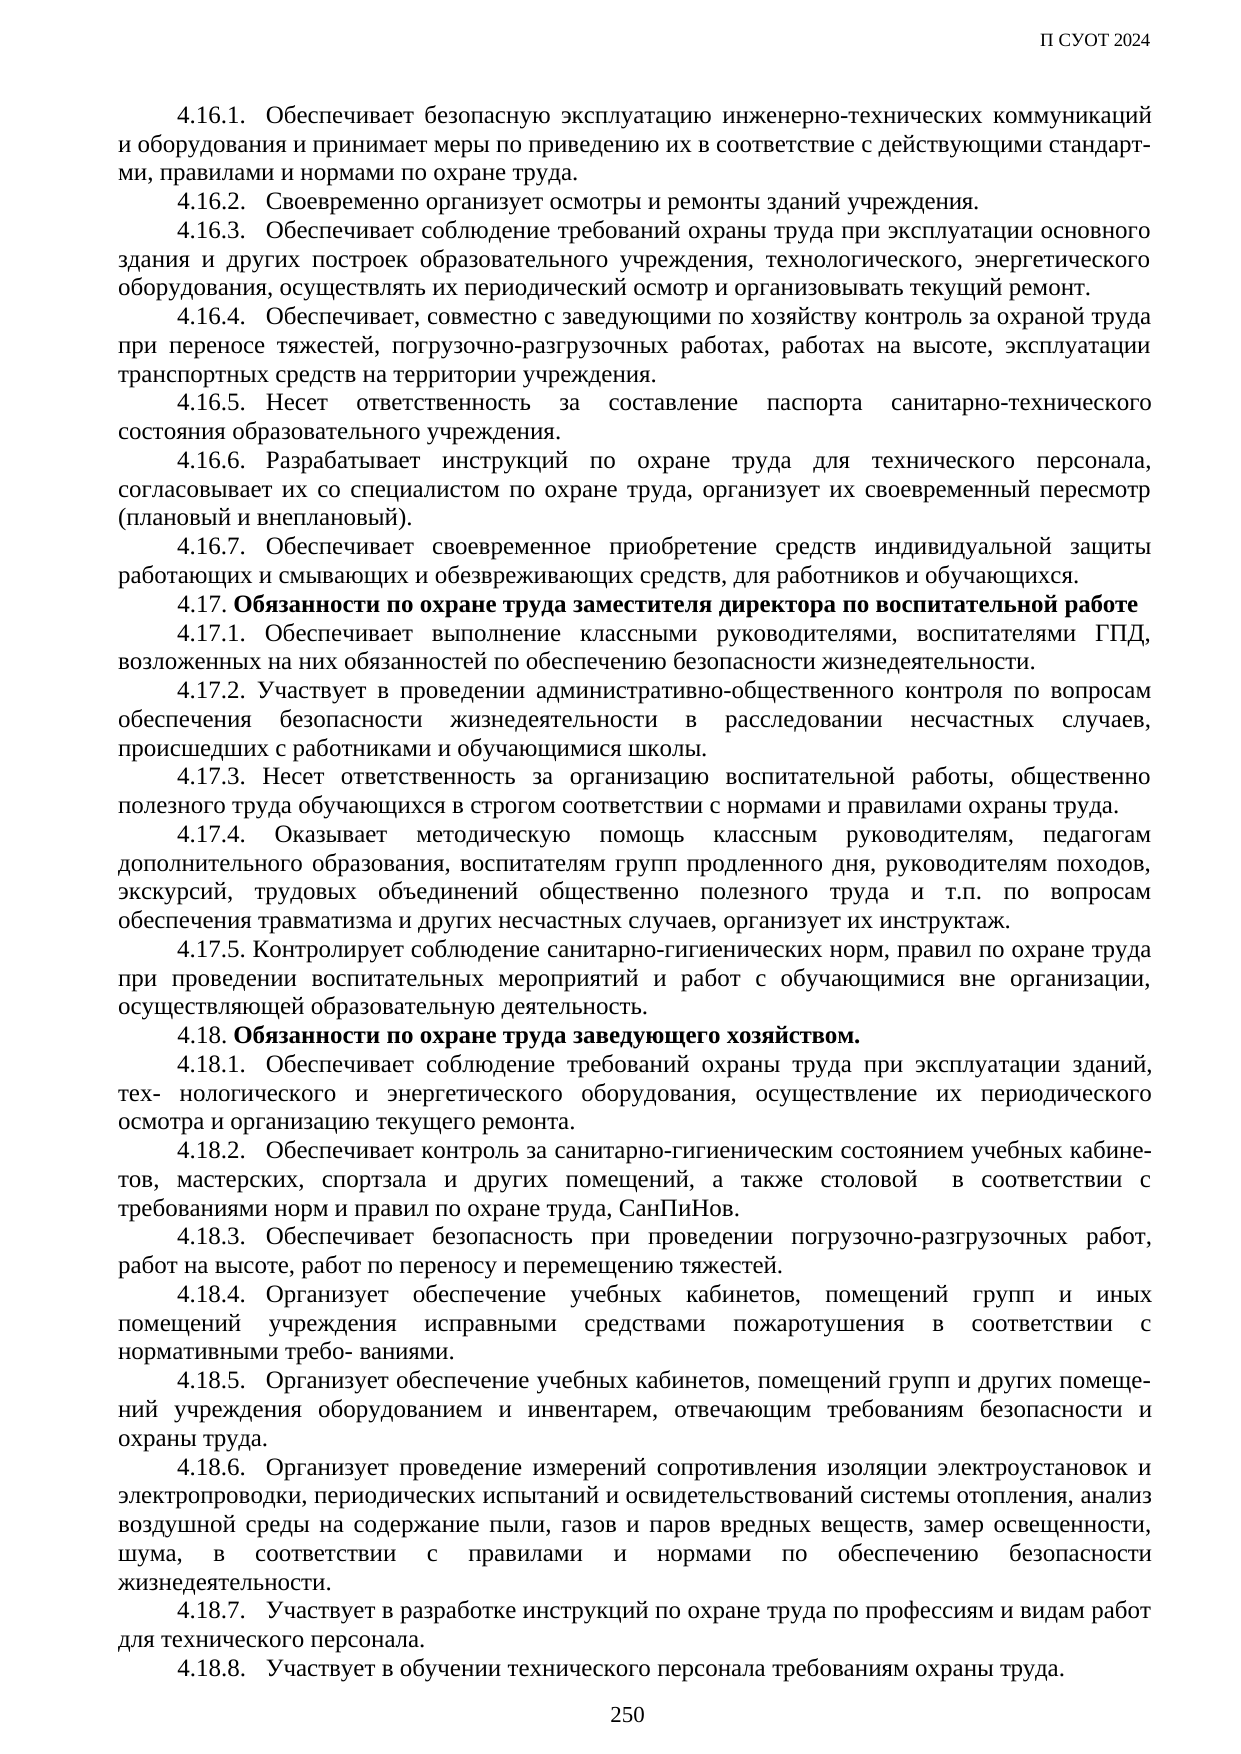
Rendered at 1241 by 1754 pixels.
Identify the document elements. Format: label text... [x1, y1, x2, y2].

list Обеспечивает безопасную эксплуатацию инженерно-технических коммуникаций и оборудования и принимает меры по приведению их в соответствие с действующими стандарт- ми, правилами и нормами по охране труда. [118, 100, 1152, 186]
list Организует проведение измерений сопротивления изоляции электроустановок и электропроводки, периодических испытаний и освидетельствований системы отопления, анализ воздушной среды на содержание пыли, газов и паров вредных веществ, замер освещенности, шума, в соответствии с правилами и нормами по обеспечению безопасности жизнедеятельности. [118, 1452, 1152, 1595]
list Организует обеспечение учебных кабинетов, помещений групп и других помеще- ний учреждения оборудованием и инвентарем, отвечающим требованиям безопасности и охраны труда. [118, 1365, 1152, 1452]
list Несет ответственность за организацию воспитательной работы, общественно полезного труда обучающихся в строгом соответствии с нормами и правилами охраны труда. [118, 761, 1151, 819]
list Обязанности по охране труда заместителя директора по воспитательной работе [177, 589, 1171, 618]
list Участвует в проведении административно-общественного контроля по вопросам обеспечения безопасности жизнедеятельности в расследовании несчастных случаев, происшедших с работниками и обучающимися школы. [118, 675, 1152, 761]
list Оказывает методическую помощь классным руководителям, педагогам дополнительного образования, воспитателям групп продленного дня, руководителям походов, экскурсий, трудовых объединений общественно полезного труда и т.п. по вопросам обеспечения травматизма и других несчастных случаев, организует их инструктаж. [118, 819, 1152, 934]
list Разрабатывает инструкций по охране труда для технического персонала, согласовывает их со специалистом по охране труда, организует их своевременный пересмотр (плановый и внеплановый). [118, 445, 1152, 531]
list Участвует в разработке инструкций по охране труда по профессиям и видам работ для технического персонала. [118, 1595, 1152, 1653]
list Организует обеспечение учебных кабинетов, помещений групп и иных помещений учреждения исправными средствами пожаротушения в соответствии с нормативными требо- ваниями. [118, 1279, 1152, 1365]
list Обеспечивает безопасность при проведении погрузочно-разгрузочных работ, работ на высоте, работ по переносу и перемещению тяжестей. [118, 1221, 1152, 1279]
list Своевременно организует осмотры и ремонты зданий учреждения. [177, 186, 1171, 215]
list Обеспечивает соблюдение требований охраны труда при эксплуатации основного здания и других построек образовательного учреждения, технологического, энергетического оборудования, осуществлять их периодический осмотр и организовывать текущий ремонт. [118, 215, 1151, 301]
list Участвует в обучении технического персонала требованиям охраны труда. [177, 1653, 1171, 1682]
list Обеспечивает выполнение классными руководителями, воспитателями ГПД, возложенных на них обязанностей по обеспечению безопасности жизнедеятельности. [118, 618, 1152, 675]
list Обеспечивает своевременное приобретение средств индивидуальной защиты работающих и смывающих и обезвреживающих средств, для работников и обучающихся. [118, 531, 1152, 589]
list Обеспечивает контроль за санитарно-гигиеническим состоянием учебных кабине- тов, мастерских, спортзала и других помещений, а также столовой в соответствии с требованиями норм и правил по охране труда, СанПиНов. [118, 1135, 1152, 1221]
list Контролирует соблюдение санитарно-гигиенических норм, правил по охране труда при проведении воспитательных мероприятий и работ с обучающимися вне организации, осуществляющей образовательную деятельность. [118, 934, 1152, 1020]
list Несет ответственность за составление паспорта санитарно-технического состояния образовательного учреждения. [118, 387, 1152, 445]
list Обеспечивает, совместно с заведующими по хозяйству контроль за охраной труда при переносе тяжестей, погрузочно-разгрузочных работах, работах на высоте, эксплуатации транспортных средств на территории учреждения. [118, 301, 1151, 387]
list Обязанности по охране труда заведующего хозяйством. [177, 1020, 1171, 1049]
list Обеспечивает соблюдение требований охраны труда при эксплуатации зданий, тех- нологического и энергетического оборудования, осуществление их периодического осмотра и организацию текущего ремонта. [118, 1049, 1152, 1135]
